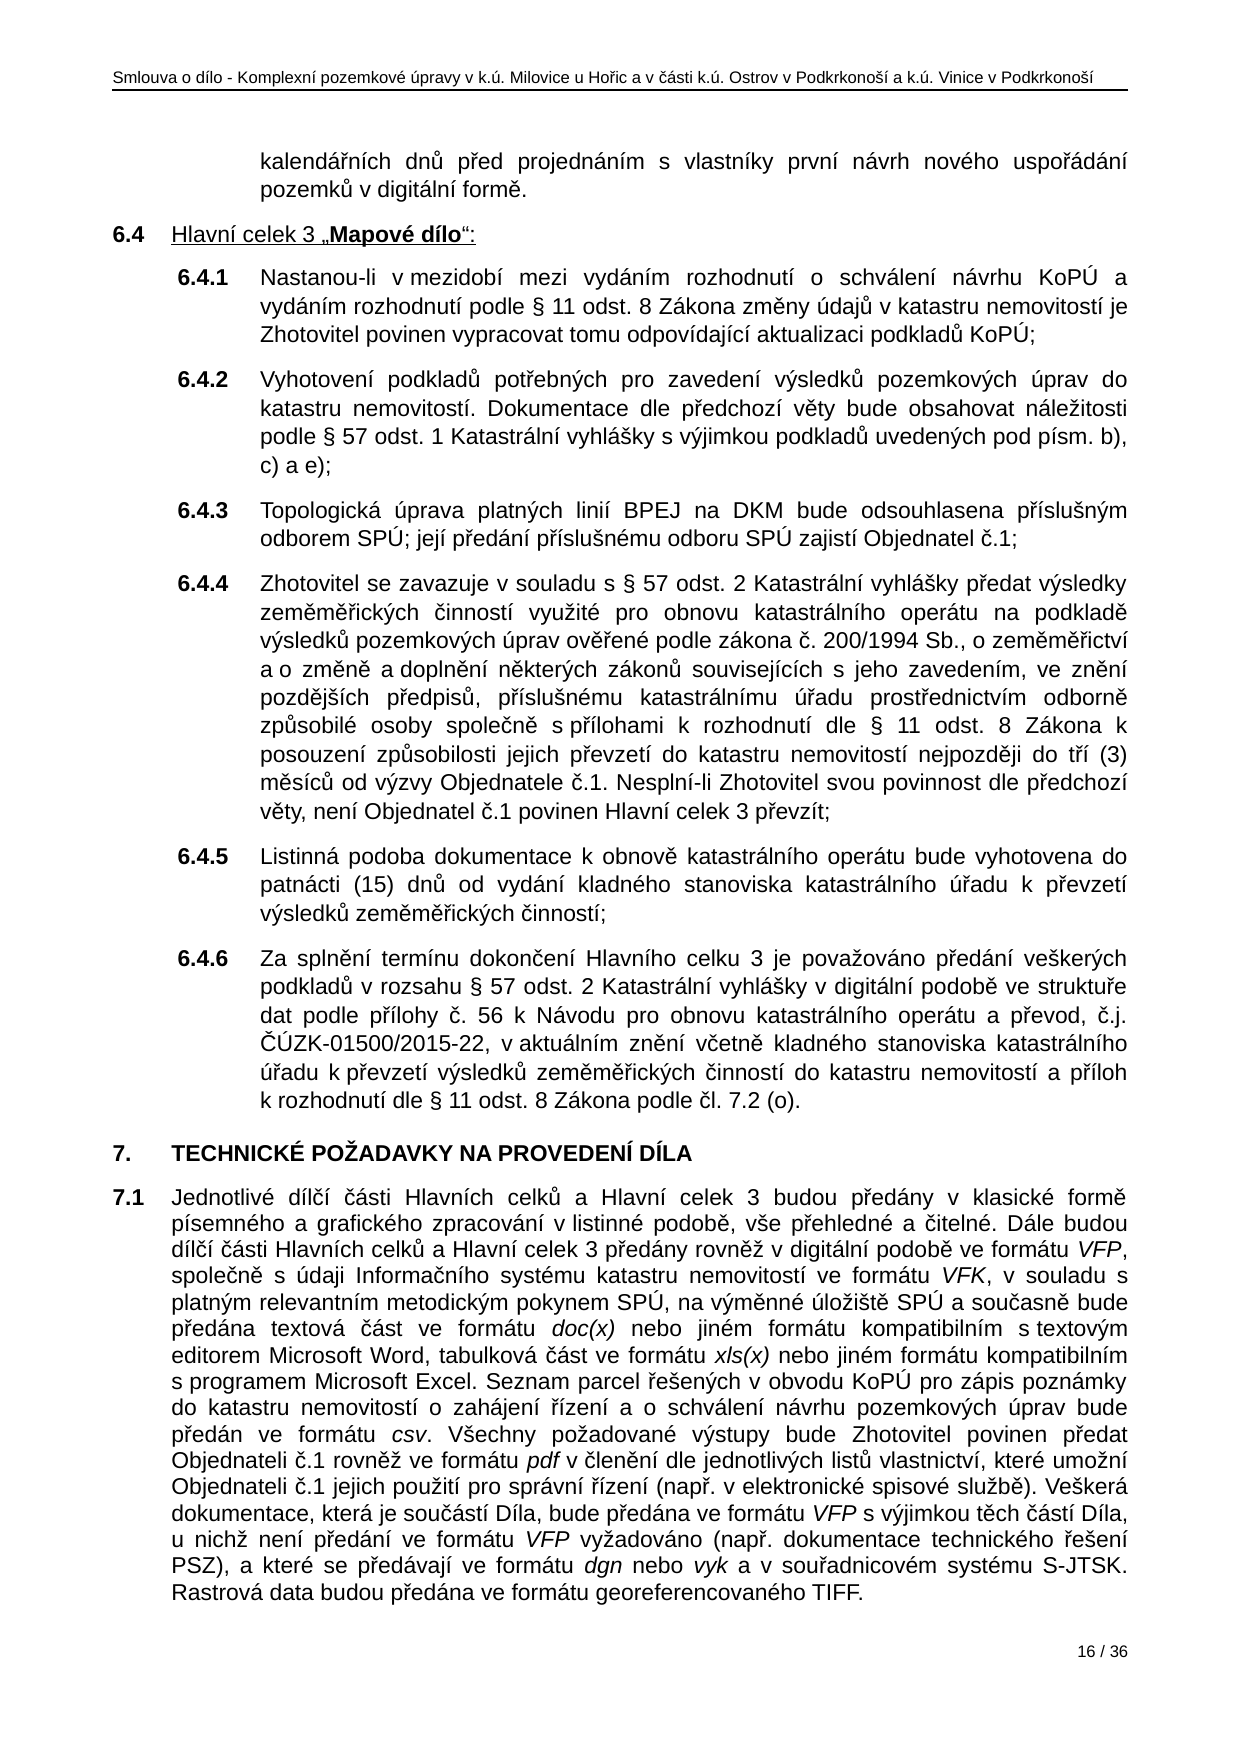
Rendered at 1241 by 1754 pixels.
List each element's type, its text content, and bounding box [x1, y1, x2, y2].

text Hlavní celek 3 „Mapové dílo“: [112, 221, 1128, 248]
text Jednotlivé dílčí části Hlavních celků a Hlavní celek 3 budou předány v klasické formě písemného a grafického zpracování v listinné podobě, vše přehledné a čitelné. Dále budou dílčí části Hlavních celků a Hlavní celek 3 předány rovněž v digitální podobě ve formátu VFP, společně s údaji Informačního systému katastru nemovitostí ve formátu VFK, v souladu s platným relevantním metodickým pokynem SPÚ, na výměnné úložiště SPÚ a současně bude předána textová část ve formátu doc(x) nebo jiném formátu kompatibilním s textovým editorem Microsoft Word, tabulková část ve formátu xls(x) nebo jiném formátu kompatibilním s programem Microsoft Excel. Seznam parcel řešených v obvodu KoPÚ pro zápis poznámky do katastru nemovitostí o zahájení řízení a o schválení návrhu pozemkových úprav bude předán ve formátu csv. Všechny požadované výstupy bude Zhotovitel povinen předat Objednateli č.1 rovněž ve formátu pdf v členění dle jednotlivých listů vlastnictví, které umožní Objednateli č.1 jejich použití pro správní řízení (např. v elektronické spisové službě). Veškerá dokumentace, která je součástí Díla, bude předána ve formátu VFP s výjimkou těch částí Díla, u nichž není předání ve formátu VFP vyžadováno (např. dokumentace technického řešení PSZ), a které se předávají ve formátu dgn nebo vyk a v souřadnicovém systému S-JTSK. Rastrová data budou předána ve formátu georeferencovaného TIFF. [112, 1183, 1128, 1605]
text Zhotovitel se zavazuje v souladu s § 57 odst. 2 Katastrální vyhlášky předat výsledky zeměměřických činností využité pro obnovu katastrálního operátu na podkladě výsledků pozemkových úprav ověřené podle zákona č. 200/1994 Sb., o zeměměřictví a o změně a doplnění některých zákonů souvisejících s jeho zavedením, ve znění pozdějších předpisů, příslušnému katastrálnímu úřadu prostřednictvím odborně způsobilé osoby společně s přílohami k rozhodnutí dle § 11 odst. 8 Zákona k posouzení způsobilosti jejich převzetí do katastru nemovitostí nejpozději do tří (3) měsíců od výzvy Objednatele č.1. Nesplní-li Zhotovitel svou povinnost dle předchozí věty, není Objednatel č.1 povinen Hlavní celek 3 převzít; [177, 570, 1128, 824]
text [177, 148, 1128, 202]
text Technické požadavky na provedení díla [112, 1140, 1128, 1167]
text Za splnění termínu dokončení Hlavního celku 3 je považováno předání veškerých podkladů v rozsahu § 57 odst. 2 Katastrální vyhlášky v digitální podobě ve struktuře dat podle přílohy č. 56 k Návodu pro obnovu katastrálního operátu a převod, č.j. ČÚZK-01500/2015-22, v aktuálním znění včetně kladného stanoviska katastrálního úřadu k převzetí výsledků zeměměřických činností do katastru nemovitostí a příloh k rozhodnutí dle § 11 odst. 8 Zákona podle čl. 7.2 (o). [177, 945, 1128, 1113]
text Vyhotovení podkladů potřebných pro zavedení výsledků pozemkových úprav do katastru nemovitostí. Dokumentace dle předchozí věty bude obsahovat náležitosti podle § 57 odst. 1 Katastrální vyhlášky s výjimkou podkladů uvedených pod písm. b), c) a e); [177, 366, 1128, 478]
text Nastanou-li v mezidobí mezi vydáním rozhodnutí o schválení návrhu KoPÚ a vydáním rozhodnutí podle § 11 odst. 8 Zákona změny údajů v katastru nemovitostí je Zhotovitel povinen vypracovat tomu odpovídající aktualizaci podkladů KoPÚ; [177, 264, 1128, 347]
text Listinná podoba dokumentace k obnově katastrálního operátu bude vyhotovena do patnácti (15) dnů od vydání kladného stanoviska katastrálního úřadu k převzetí výsledků zeměměřických činností; [177, 843, 1128, 926]
text Topologická úprava platných linií BPEJ na DKM bude odsouhlasena příslušným odborem SPÚ; její předání příslušnému odboru SPÚ zajistí Objednatel č.1; [177, 497, 1128, 551]
